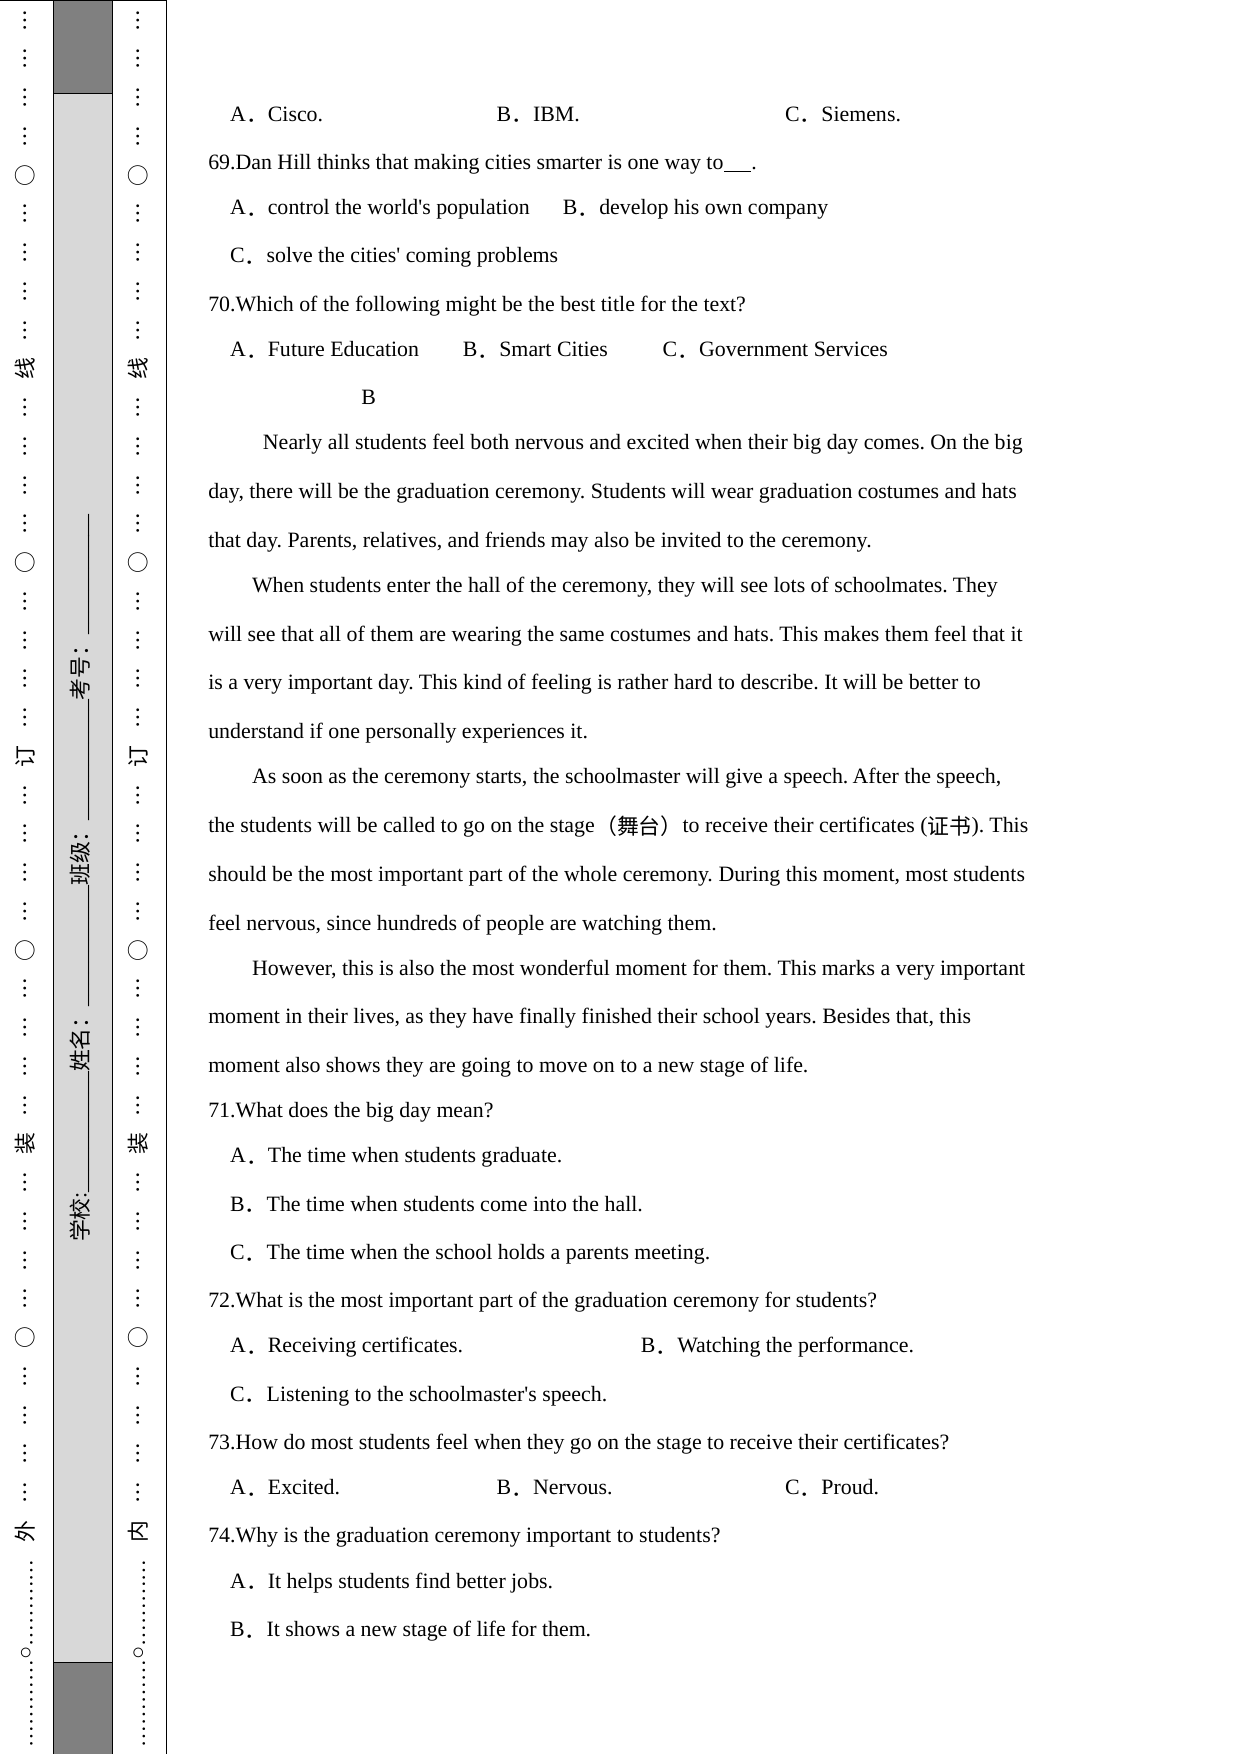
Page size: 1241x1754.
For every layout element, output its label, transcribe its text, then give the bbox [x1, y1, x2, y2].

text However, this is also the most wonderful moment for them. This marks a very important moment in their lives, as they have finally finished their school years. Besides that, this moment also shows they are going to move on to a new stage of life. [208, 951, 1032, 1081]
text B [208, 381, 1032, 413]
text 73.How do most students feel when they go on the stage to receive their certificates? [208, 1425, 1032, 1458]
text A．Future Education B．Smart Cities C．Government Services [208, 332, 1032, 365]
text 71.What does the big day mean? [208, 1093, 1032, 1126]
text When students enter the hall of the ceremony, they will see lots of schoolmates. They will see that all of them are wearing the same costumes and hats. This makes them feel that it is a very important day. This kind of feeling is rather hard to describe. It will be better to understand if one personally experiences it. [208, 568, 1032, 747]
text 74.Why is the graduation ceremony important to students? [208, 1519, 1032, 1551]
text A．Receiving certificates. B．Watching the performance. [208, 1329, 1032, 1361]
text A．The time when students graduate. [208, 1139, 1032, 1171]
text Nearly all students feel both nervous and excited when their big day comes. On the big day, there will be the graduation ceremony. Students will wear graduation costumes and hats that day. Parents, relatives, and friends may also be invited to the ceremony. [208, 426, 1032, 556]
text 72.What is the most important part of the graduation ceremony for students? [208, 1284, 1032, 1316]
text C．Listening to the schoolmaster's speech. [208, 1377, 1032, 1409]
text A．control the world's population B．develop his own company [208, 190, 1032, 223]
text As soon as the ceremony starts, the schoolmaster will give a speech. After the speech, the students will be called to go on the stage（舞台）to receive their certificates (证书). This should be the most important part of the whole ceremony. During this moment, most students feel nervous, since hundreds of people are watching them. [208, 759, 1032, 938]
text A．Cisco. B．IBM. C．Siemens. [208, 97, 1032, 129]
text B．It shows a new stage of life for them. [208, 1612, 1032, 1645]
text 69.Dan Hill thinks that making cities smarter is one way to . [208, 145, 1032, 178]
text A．Excited. B．Nervous. C．Proud. [208, 1471, 1032, 1503]
text B．The time when students come into the hall. [208, 1187, 1032, 1219]
text A．It helps students find better jobs. [208, 1564, 1032, 1596]
text 70.Which of the following might be the best title for the text? [208, 287, 1032, 319]
text C．The time when the school holds a parents meeting. [208, 1235, 1032, 1268]
text C．solve the cities' coming problems [208, 239, 1032, 271]
